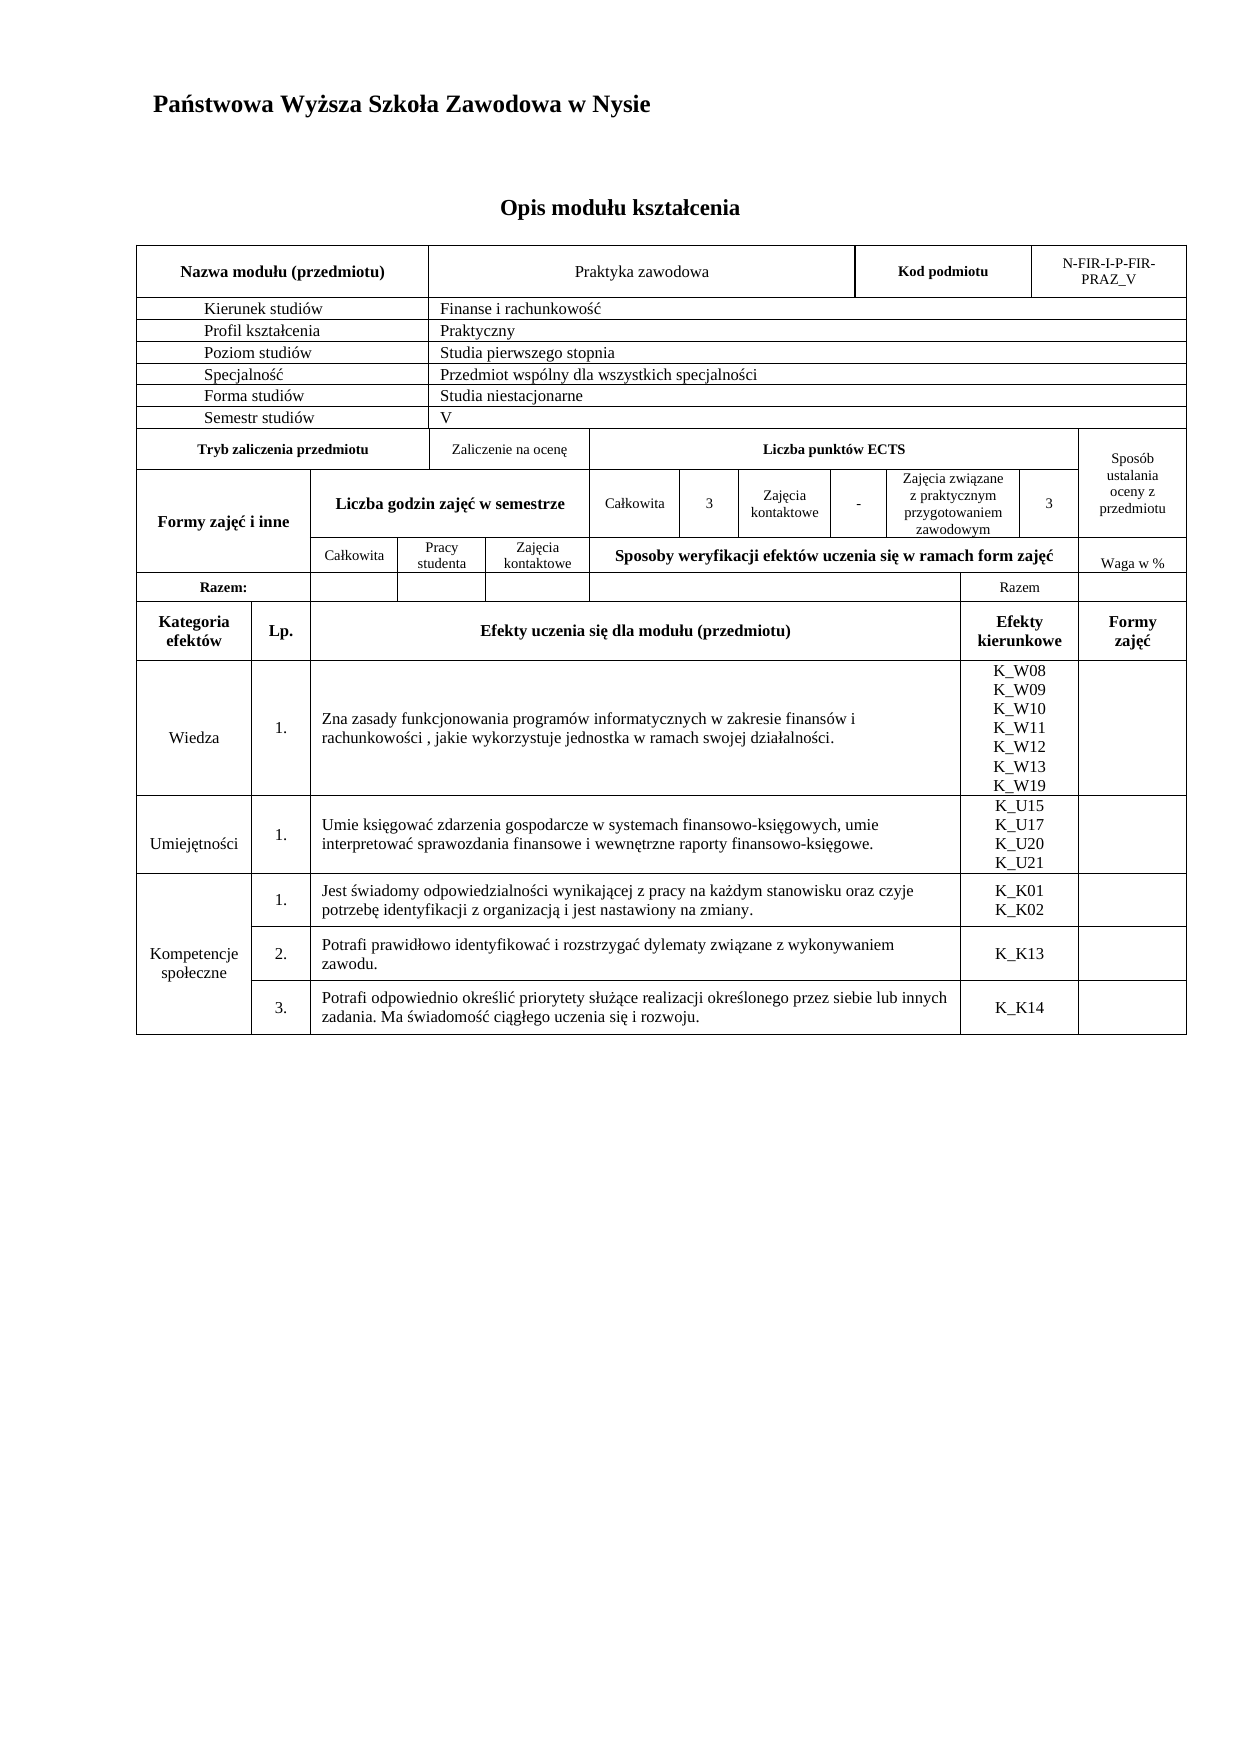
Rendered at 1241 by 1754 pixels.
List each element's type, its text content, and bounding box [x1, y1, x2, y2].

table_cell Zaliczenie na ocenę [430, 429, 589, 469]
table_cell [486, 573, 589, 601]
table_cell K_K01 K_K02 [961, 874, 1078, 926]
table_cell Zajęcia kontaktowe [486, 538, 589, 572]
table_cell Semestr studiów [137, 407, 428, 428]
table_cell 1. [252, 661, 310, 795]
table_cell Efekty kierunkowe [961, 602, 1078, 659]
table_cell K_K14 [961, 981, 1078, 1034]
table_cell [1079, 927, 1186, 980]
table_cell [1079, 796, 1186, 872]
table_cell Tryb zaliczenia przedmiotu [137, 429, 429, 469]
table_cell Zajęcia związane z praktycznym przygotowaniem zawodowym [887, 470, 1019, 537]
table_cell [398, 573, 485, 601]
table_cell Całkowita [311, 538, 397, 572]
table_cell [311, 573, 397, 601]
table_cell Poziom studiów [137, 342, 428, 362]
table_header Nazwa modułu (przedmiotu) [137, 246, 428, 297]
table_cell Formy zajęć i inne [137, 470, 310, 572]
table_cell Zajęcia kontaktowe [739, 470, 830, 537]
table_cell [1079, 874, 1186, 926]
table_cell Przedmiot wspólny dla wszystkich specjalności [429, 364, 1186, 384]
table_cell Razem: [137, 573, 310, 601]
table_cell [1079, 661, 1186, 795]
table_cell Sposób ustalania oceny z przedmiotu [1079, 429, 1186, 537]
table_cell Kierunek studiów [137, 298, 428, 319]
table_cell Kompetencje społeczne [137, 874, 251, 1034]
table_cell K_W08 K_W09 K_W10 K_W11 K_W12 K_W13 K_W19 [961, 661, 1078, 795]
table_cell K_U15 K_U17 K_U20 K_U21 [961, 796, 1078, 872]
table_cell Potrafi odpowiednio określić priorytety służące realizacji określonego przez siebie lub innych zadania. Ma świadomość ciągłego uczenia się i rozwoju. [311, 981, 960, 1034]
table_cell Specjalność [137, 364, 428, 384]
table_cell 1. [252, 796, 310, 872]
table_cell Jest świadomy odpowiedzialności wynikającej z pracy na każdym stanowisku oraz czyje potrzebę identyfikacji z organizacją i jest nastawiony na zmiany. [311, 874, 960, 926]
table_header Praktyka zawodowa [429, 246, 854, 297]
text Opis modułu kształcenia [148, 193, 1092, 220]
table_cell Waga w % [1079, 538, 1186, 572]
table_cell Zna zasady funkcjonowania programów informatycznych w zakresie finansów i rachunkowości , jakie wykorzystuje jednostka w ramach swojej działalności. [311, 661, 960, 795]
table_cell V [429, 407, 1186, 428]
table_cell Całkowita [590, 470, 679, 537]
table_cell Umiejętności [137, 796, 251, 872]
table_cell Studia niestacjonarne [429, 385, 1186, 406]
table_cell 3 [1020, 470, 1078, 537]
table_cell Formy zajęć [1079, 602, 1186, 659]
table_cell Lp. [252, 602, 310, 659]
table_cell K_K13 [961, 927, 1078, 980]
table_cell Finanse i rachunkowość [429, 298, 1186, 319]
table_cell Razem [961, 573, 1078, 601]
table_header Kod podmiotu [856, 246, 1031, 297]
table_cell [1079, 981, 1186, 1034]
table_cell Forma studiów [137, 385, 428, 406]
table_cell 3 [680, 470, 738, 537]
table_cell Praktyczny [429, 320, 1186, 341]
table_cell - [831, 470, 886, 537]
table_cell Pracy studenta [398, 538, 485, 572]
table_cell Profil kształcenia [137, 320, 428, 341]
table_cell Liczba godzin zajęć w semestrze [311, 470, 589, 537]
table_cell Liczba punktów ECTS [590, 429, 1078, 469]
table_cell Sposoby weryfikacji efektów uczenia się w ramach form zajęć [590, 538, 1078, 572]
table_cell 2. [252, 927, 310, 980]
table_cell [590, 573, 960, 601]
table_cell 3. [252, 981, 310, 1034]
table_header N-FIR-I-P-FIR-PRAZ_V [1032, 246, 1186, 297]
table_cell Efekty uczenia się dla modułu (przedmiotu) [311, 602, 960, 659]
table_cell [1079, 573, 1186, 601]
text Państwowa Wyższa Szkoła Zawodowa w Nysie [148, 89, 1092, 117]
table_cell Studia pierwszego stopnia [429, 342, 1186, 362]
table_cell Wiedza [137, 661, 251, 795]
table_cell Umie księgować zdarzenia gospodarcze w systemach finansowo-księgowych, umie interpretować sprawozdania finansowe i wewnętrzne raporty finansowo-księgowe. [311, 796, 960, 872]
table_cell Potrafi prawidłowo identyfikować i rozstrzygać dylematy związane z wykonywaniem zawodu. [311, 927, 960, 980]
table_cell Kategoria efektów [137, 602, 251, 659]
table_cell 1. [252, 874, 310, 926]
